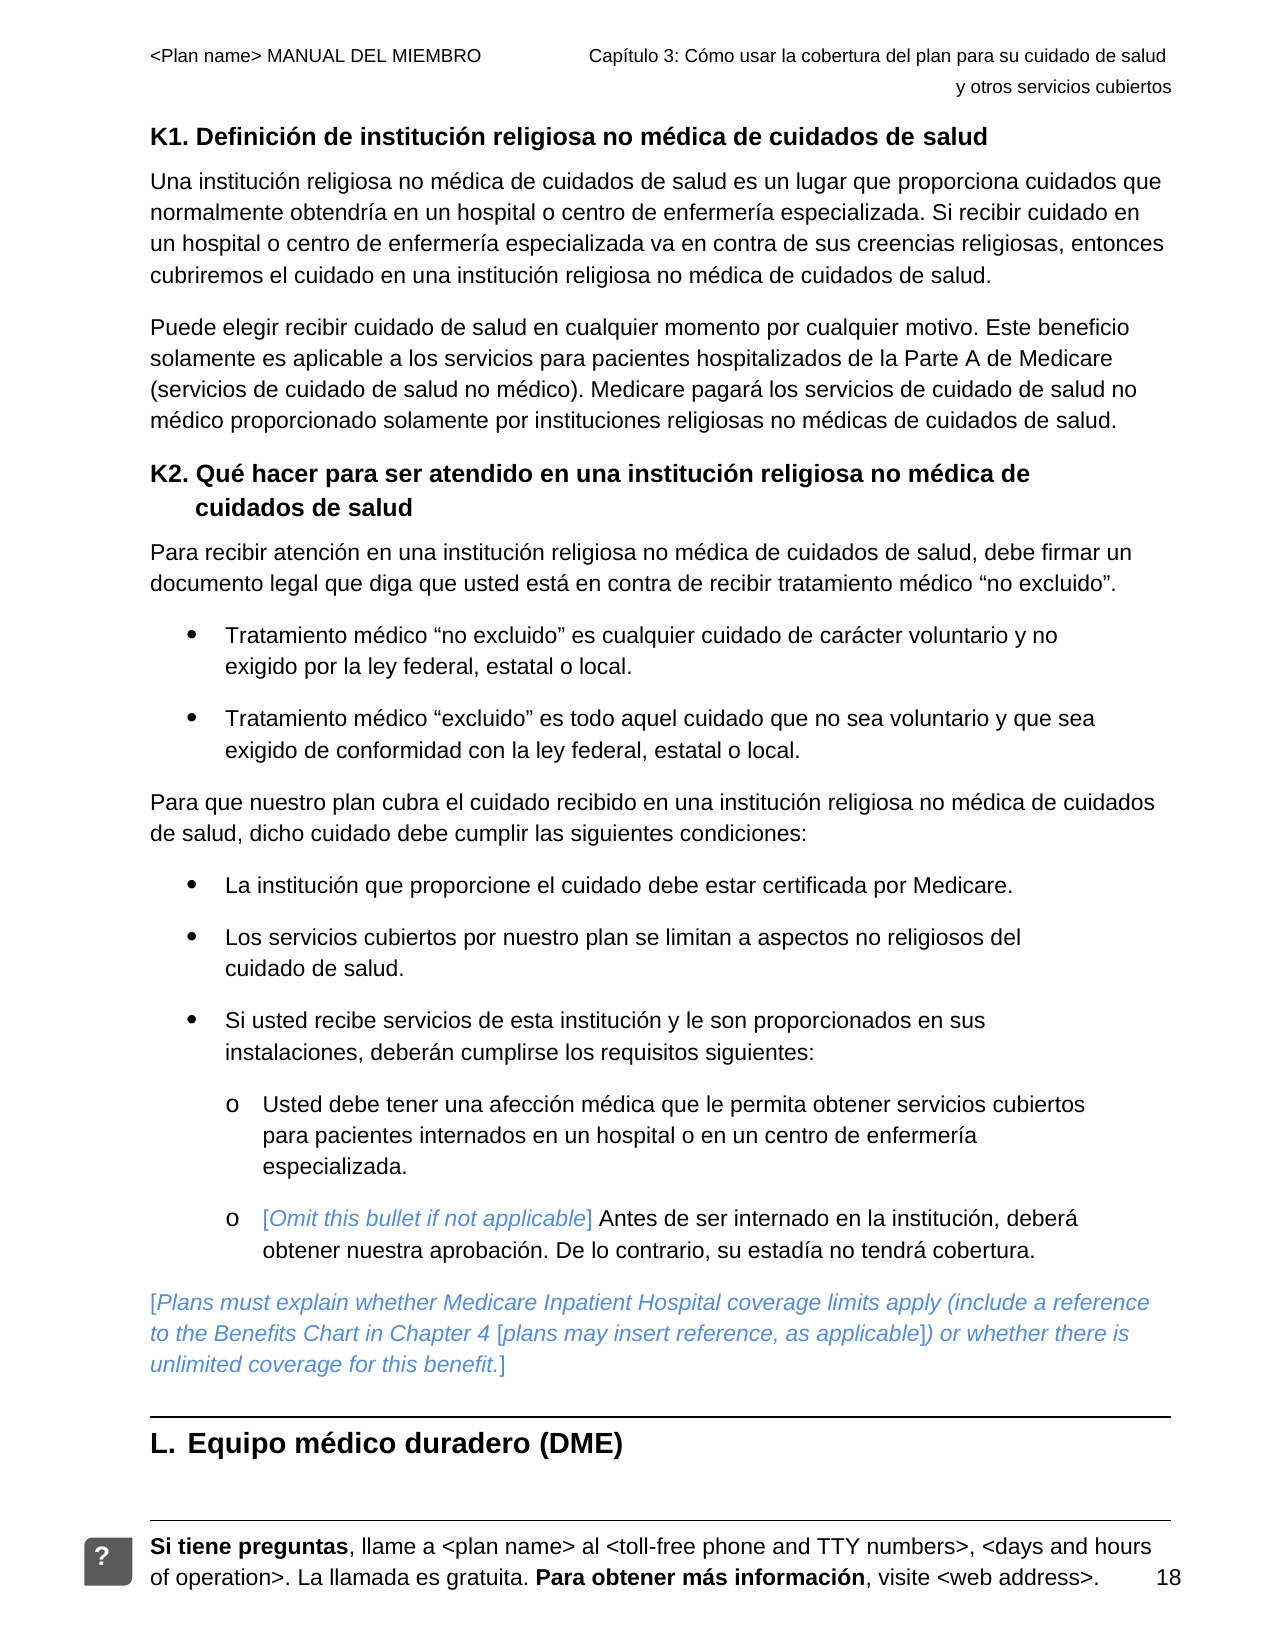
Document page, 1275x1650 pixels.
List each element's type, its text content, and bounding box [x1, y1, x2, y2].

list Los servicios cubiertos por nuestro plan se limitan a aspectos no religiosos del cuidado de salud. [187, 921, 1096, 983]
subtitle K2. Qué hacer para ser atendido en una institución religiosa no médica de cuidados de salud [150, 456, 1096, 523]
list Tratamiento médico “no excluido” es cualquier cuidado de carácter voluntario y no exigido por la ley federal, estatal o local. [187, 618, 1096, 681]
text Para que nuestro plan cubra el cuidado recibido en una institución religiosa no médica de cuidados de salud, dicho cuidado debe cumplir las siguientes condiciones: [150, 785, 1171, 848]
list La institución que proporcione el cuidado debe estar certificada por Medicare. [187, 868, 1096, 900]
text Una institución religiosa no médica de cuidados de salud es un lugar que proporciona cuidados que normalmente obtendría en un hospital o centro de enfermería especializada. Si recibir cuidado en un hospital o centro de enfermería especializada va en contra de sus creencias religiosas, entonces cubriremos el cuidado en una institución religiosa no médica de cuidados de salud. [150, 164, 1171, 289]
list Tratamiento médico “excluido” es todo aquel cuidado que no sea voluntario y que sea exigido de conformidad con la ley federal, estatal o local. [187, 702, 1096, 764]
text Puede elegir recibir cuidado de salud en cualquier momento por cualquier motivo. Este beneficio solamente es aplicable a los servicios para pacientes hospitalizados de la Parte A de Medicare (servicios de cuidado de salud no médico). Medicare pagará los servicios de cuidado de salud no médico proporcionado solamente por instituciones religiosas no médicas de cuidados de salud. [150, 310, 1171, 435]
list [Omit this bullet if not applicable] Antes de ser internado en la institución, deberá obtener nuestra aprobación. De lo contrario, su estadía no tendrá cobertura. [225, 1202, 1096, 1264]
subtitle Equipo médico duradero (DME) [150, 1418, 1171, 1461]
text Para recibir atención en una institución religiosa no médica de cuidados de salud, debe firmar un documento legal que diga que usted está en contra de recibir tratamiento médico “no excluido”. [150, 535, 1171, 598]
subtitle K1. Definición de institución religiosa no médica de cuidados de salud [150, 118, 1096, 152]
list Usted debe tener una afección médica que le permita obtener servicios cubiertos para pacientes internados en un hospital o en un centro de enfermería especializada. [225, 1087, 1096, 1181]
text [Plans must explain whether Medicare Inpatient Hospital coverage limits apply (include a reference to the Benefits Chart in Chapter 4 [plans may insert reference, as applicable]) or whether there is unlimited coverage for this benefit.] [150, 1285, 1171, 1379]
list Si usted recibe servicios de esta institución y le son proporcionados en sus instalaciones, deberán cumplirse los requisitos siguientes: [187, 1004, 1096, 1066]
